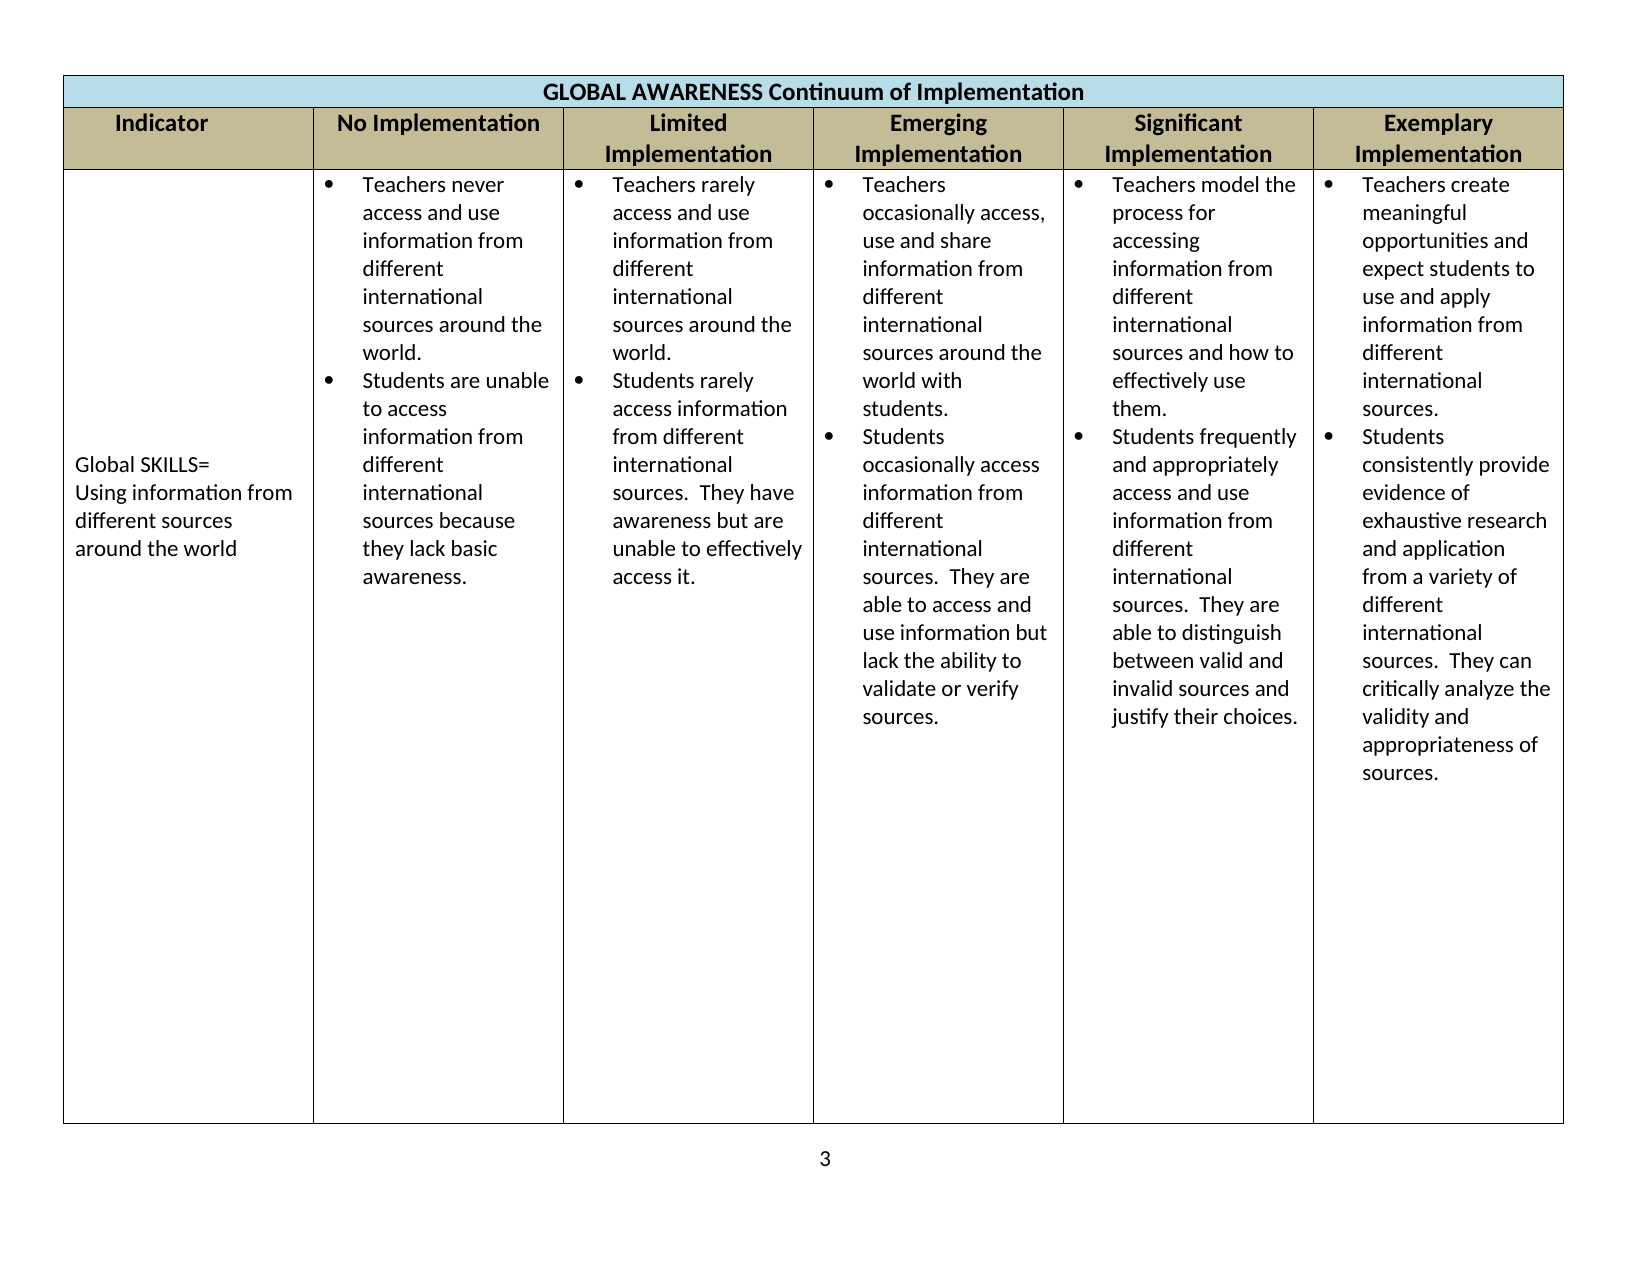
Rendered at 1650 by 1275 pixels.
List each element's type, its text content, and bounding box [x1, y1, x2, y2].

table_cell Limited Implementation [564, 108, 813, 169]
table_cell Teachers occasionally access, use and share information from different international sources around the world with students. Students occasionally access information from different international sources. They are able to access and use information but lack the ability to validate or verify sources. [814, 170, 1063, 1122]
table_cell Teachers model the process for accessing information from different international sources and how to effectively use them. Students frequently and appropriately access and use information from different international sources. They are able to distinguish between valid and invalid sources and justify their choices. [1064, 170, 1313, 1122]
table_cell No Implementation [314, 108, 563, 169]
table_cell Teachers rarely access and use information from different international sources around the world. Students rarely access information from different international sources. They have awareness but are unable to effectively access it. [564, 170, 813, 1122]
table_cell Exemplary Implementation [1314, 108, 1563, 169]
table_cell Indicator [64, 108, 313, 169]
table_header GLOBAL AWARENESS Continuum of Implementation [64, 76, 1563, 107]
table_cell Significant Implementation [1064, 108, 1313, 169]
table_cell Teachers create meaningful opportunities and expect students to use and apply information from different international sources. Students consistently provide evidence of exhaustive research and application from a variety of different international sources. They can critically analyze the validity and appropriateness of sources. [1314, 170, 1563, 1122]
table_cell Emerging Implementation [814, 108, 1063, 169]
table_cell Teachers never access and use information from different international sources around the world. Students are unable to access information from different international sources because they lack basic awareness. [314, 170, 563, 1122]
table_cell Global SKILLS= Using information from different sources around the world [64, 170, 313, 1122]
